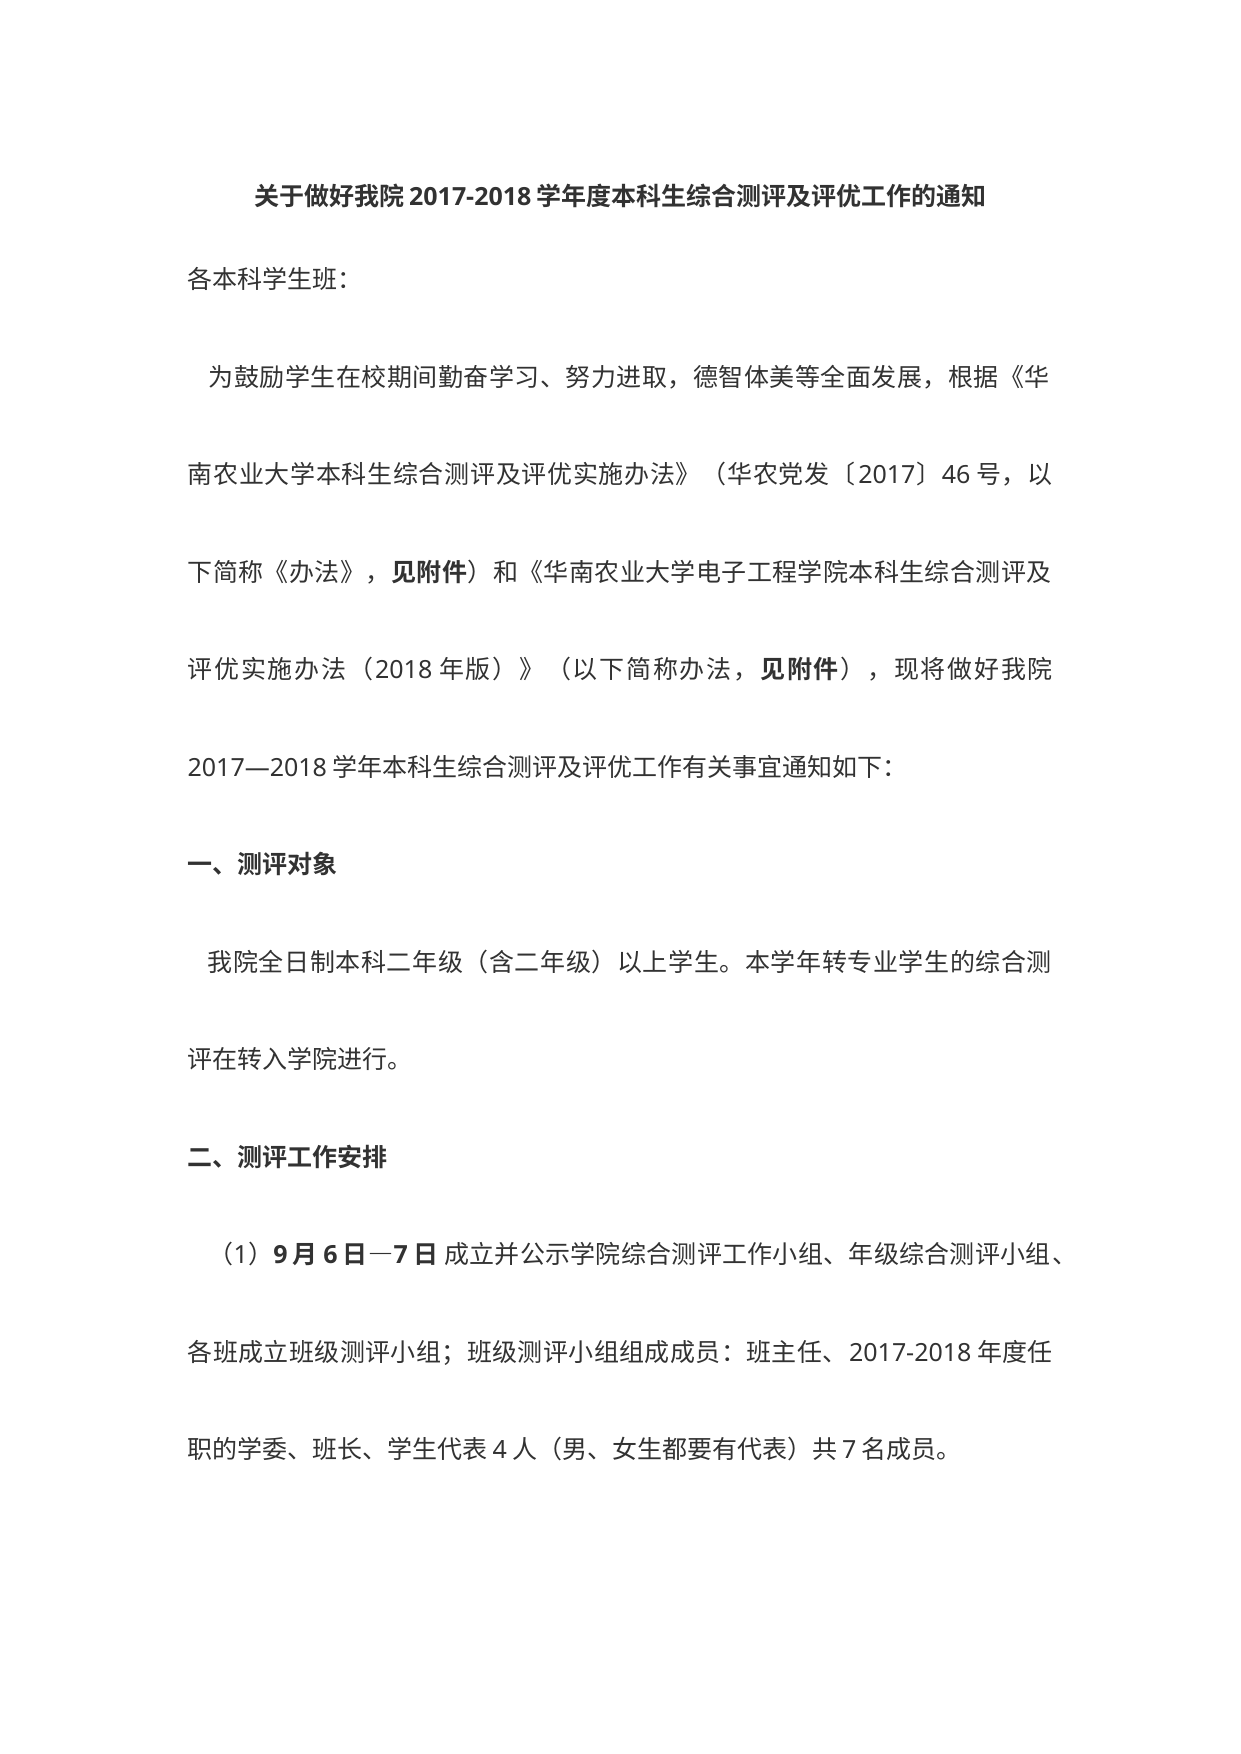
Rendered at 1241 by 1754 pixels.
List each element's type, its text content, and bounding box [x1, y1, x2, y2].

text 各本科学生班： 为鼓励学生在校期间勤奋学习、努力进取，德智体美等全面发展，根据《华南农业大学本科生综合测评及评优实施办法》（华农党发〔2017〕46号，以下简称《办法》，见附件）和《华南农业大学电子工程学院本科生综合测评及评优实施办法（2018年版）》（以下简称办法，见附件），现将做好我院2017—2018学年本科生综合测评及评优工作有关事宜通知如下： 一、测评对象 我院全日制本科二年级（含二年级）以上学生。本学年转专业学生的综合测评在转入学院进行。 二、测评工作安排 （1）9月6日—7日 成立并公示学院综合测评工作小组、年级综合测评小组、各班成立班级测评小组；班级测评小组组成成员：班主任、2017-2018年度任职的学委、班长、学生代表4人（男、女生都要有代表）共7名成员。 [187, 245, 1053, 1480]
text 关于做好我院2017-2018学年度本科生综合测评及评优工作的通知 [187, 162, 1053, 227]
